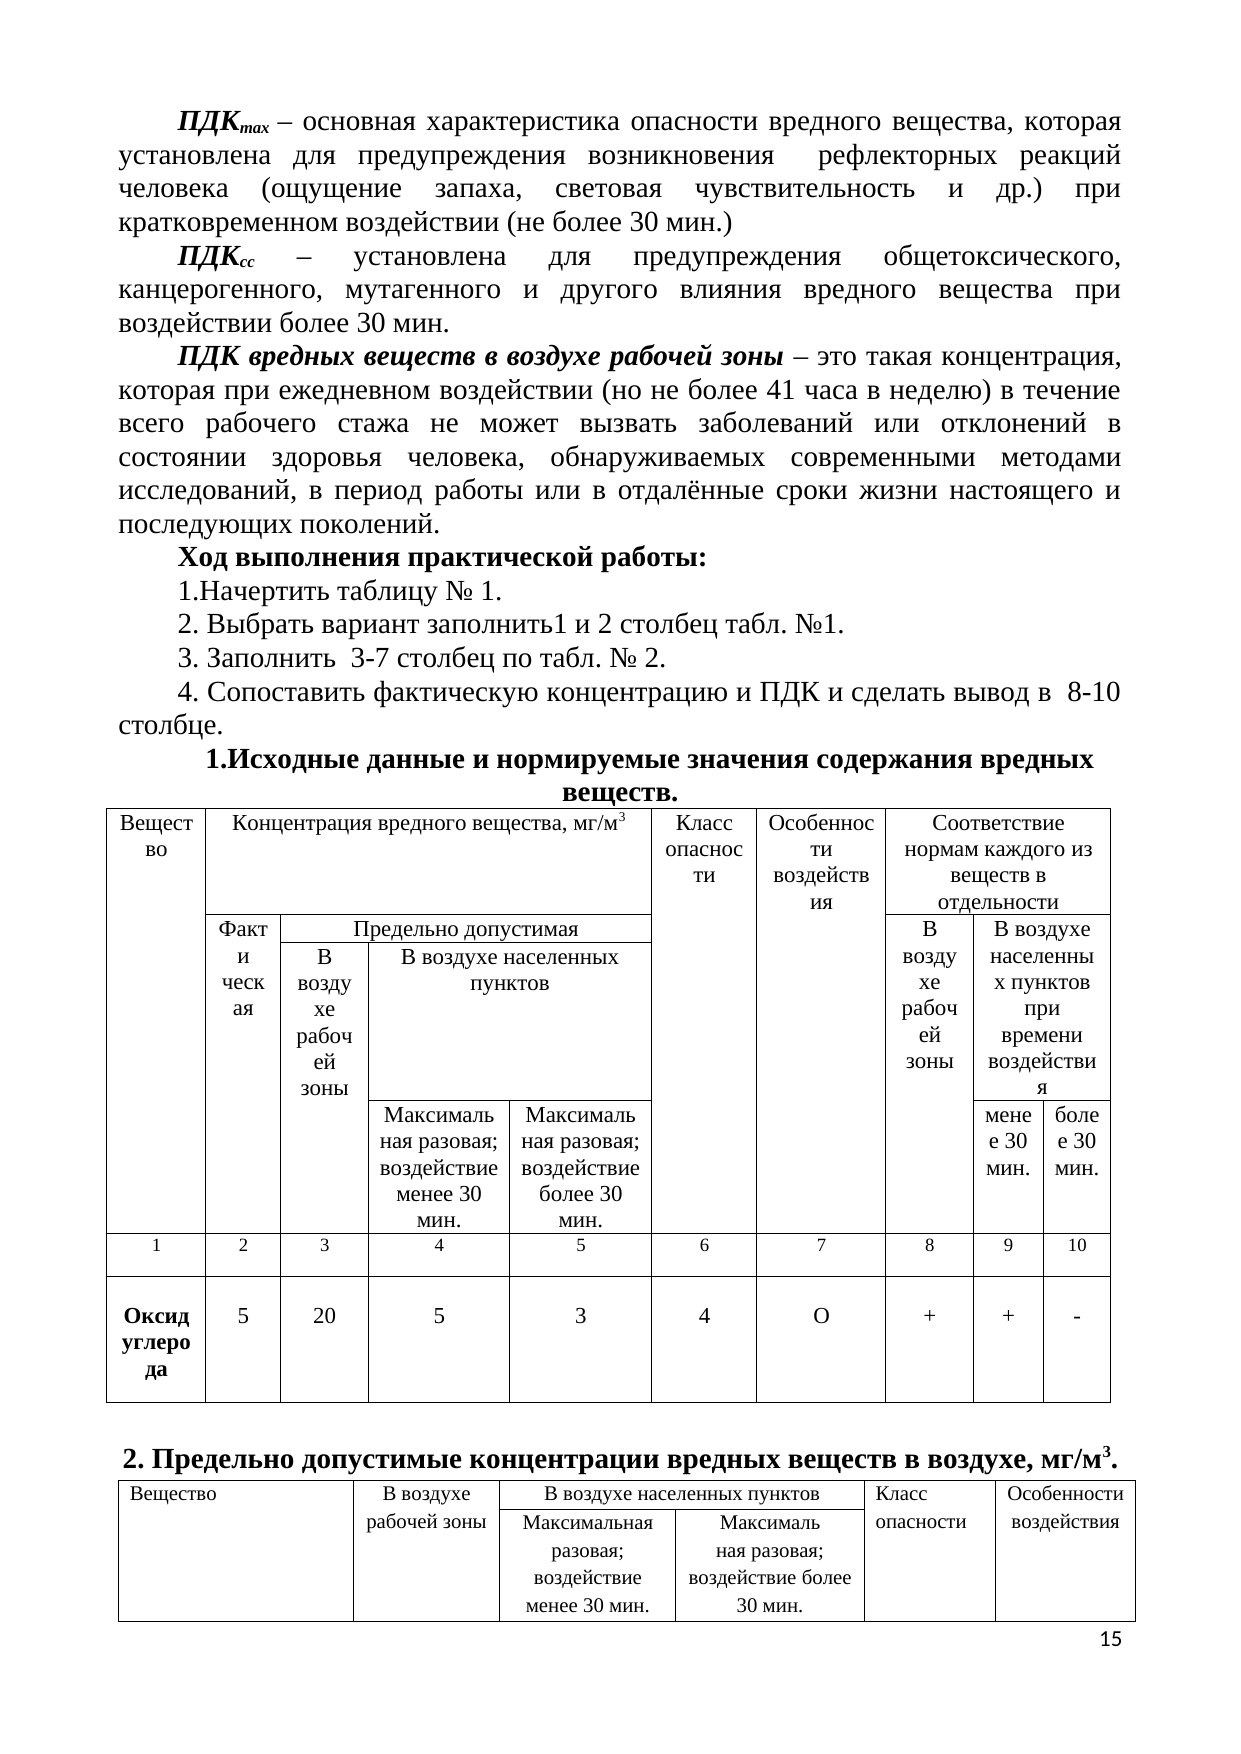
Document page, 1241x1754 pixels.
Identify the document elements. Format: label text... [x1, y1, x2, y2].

text Ход выполнения практической работы: [118, 539, 1122, 573]
text 1.Исходные данные и нормируемые значения содержания вредных веществ. [118, 741, 1122, 808]
text 4. Сопоставить фактическую концентрацию и ПДК и сделать вывод в 8-10 столбце. [118, 674, 1122, 741]
table_cell более 30 мин. [1044, 1101, 1110, 1233]
text 2. Предельно допустимые концентрации вредных веществ в воздухе, мг/м3. [118, 1442, 1122, 1475]
table_cell 5 [206, 1277, 280, 1402]
table_cell + [886, 1277, 973, 1402]
table_cell 4 [652, 1277, 756, 1402]
table_cell В воздухе населенных пунктов при времени воздействия [974, 915, 1110, 1100]
text 1.Начертить таблицу № 1. [118, 573, 1122, 607]
table_cell В воздухе населенных пунктов [369, 943, 651, 1100]
table_cell Максималь ная разовая; воздействие более 30 мин. [676, 1510, 864, 1621]
table_cell 3 [510, 1277, 651, 1402]
table_cell 20 [281, 1277, 368, 1402]
table_header Особенности воздействия [996, 1481, 1135, 1621]
table_cell 5 [510, 1234, 651, 1276]
table_header Особенности воздействия [757, 809, 885, 1233]
text ПДКсс – установлена для предупреждения общетоксического, канцерогенного, мутагенного и другого влияния вредного вещества при воздействии более 30 мин. [118, 238, 1122, 338]
table_cell 7 [757, 1234, 885, 1276]
table_header Класс опасности [865, 1481, 995, 1621]
text 2. Выбрать вариант заполнить1 и 2 столбец табл. №1. [118, 607, 1122, 640]
text 3. Заполнить 3-7 столбец по табл. № 2. [118, 640, 1122, 674]
table_cell Оксид углерода [107, 1277, 205, 1402]
table_header Класс опасности [652, 809, 756, 1233]
table_cell 10 [1044, 1234, 1110, 1276]
table_cell О [757, 1277, 885, 1402]
table_cell 2 [206, 1234, 280, 1276]
table_cell 3 [281, 1234, 368, 1276]
table_cell 5 [369, 1277, 509, 1402]
table_cell Максимальная разовая; воздействие более 30 мин. [510, 1101, 651, 1233]
table_header Вещество [119, 1481, 353, 1621]
table_cell 1 [107, 1234, 205, 1276]
table_cell 8 [886, 1234, 973, 1276]
table_cell 6 [652, 1234, 756, 1276]
table_cell Максимальная разовая; воздействие менее 30 мин. [500, 1510, 675, 1621]
table_cell менее 30 мин. [974, 1101, 1043, 1233]
text ПДКmax – основная характеристика опасности вредного вещества, которая установлена для предупреждения возникновения рефлекторных реакций человека (ощущение запаха, световая чувствительность и др.) при кратковременном воздействии (не более 30 мин.) [118, 103, 1122, 238]
table_header В воздухе рабочей зоны [354, 1481, 499, 1621]
table_header Концентрация вредного вещества, мг/м3 [206, 809, 651, 914]
text ПДК вредных веществ в воздухе рабочей зоны – это такая концентрация, которая при ежедневном воздействии (но не более 41 часа в неделю) в течение всего рабочего стажа не может вызвать заболеваний или отклонений в состоянии здоровья человека, обнаруживаемых современными методами исследований, в период работы или в отдалённые сроки жизни настоящего и последующих поколений. [118, 338, 1122, 539]
table_cell 4 [369, 1234, 509, 1276]
table_cell 9 [974, 1234, 1043, 1276]
table_cell В возду хе рабочей зоны [281, 943, 368, 1233]
table_cell В воздухе рабочей зоны [886, 915, 973, 1233]
table_cell Факти ческая [206, 915, 280, 1233]
table_cell Максимальная разовая; воздействие менее 30 мин. [369, 1101, 509, 1233]
table_cell + [974, 1277, 1043, 1402]
table_header Соответствие нормам каждого из веществ в отдельности [886, 809, 1110, 914]
table_header В воздухе населенных пунктов [500, 1481, 864, 1509]
table_header Вещест во [107, 809, 205, 1233]
table_cell Предельно допустимая [281, 915, 651, 942]
table_cell - [1044, 1277, 1110, 1402]
